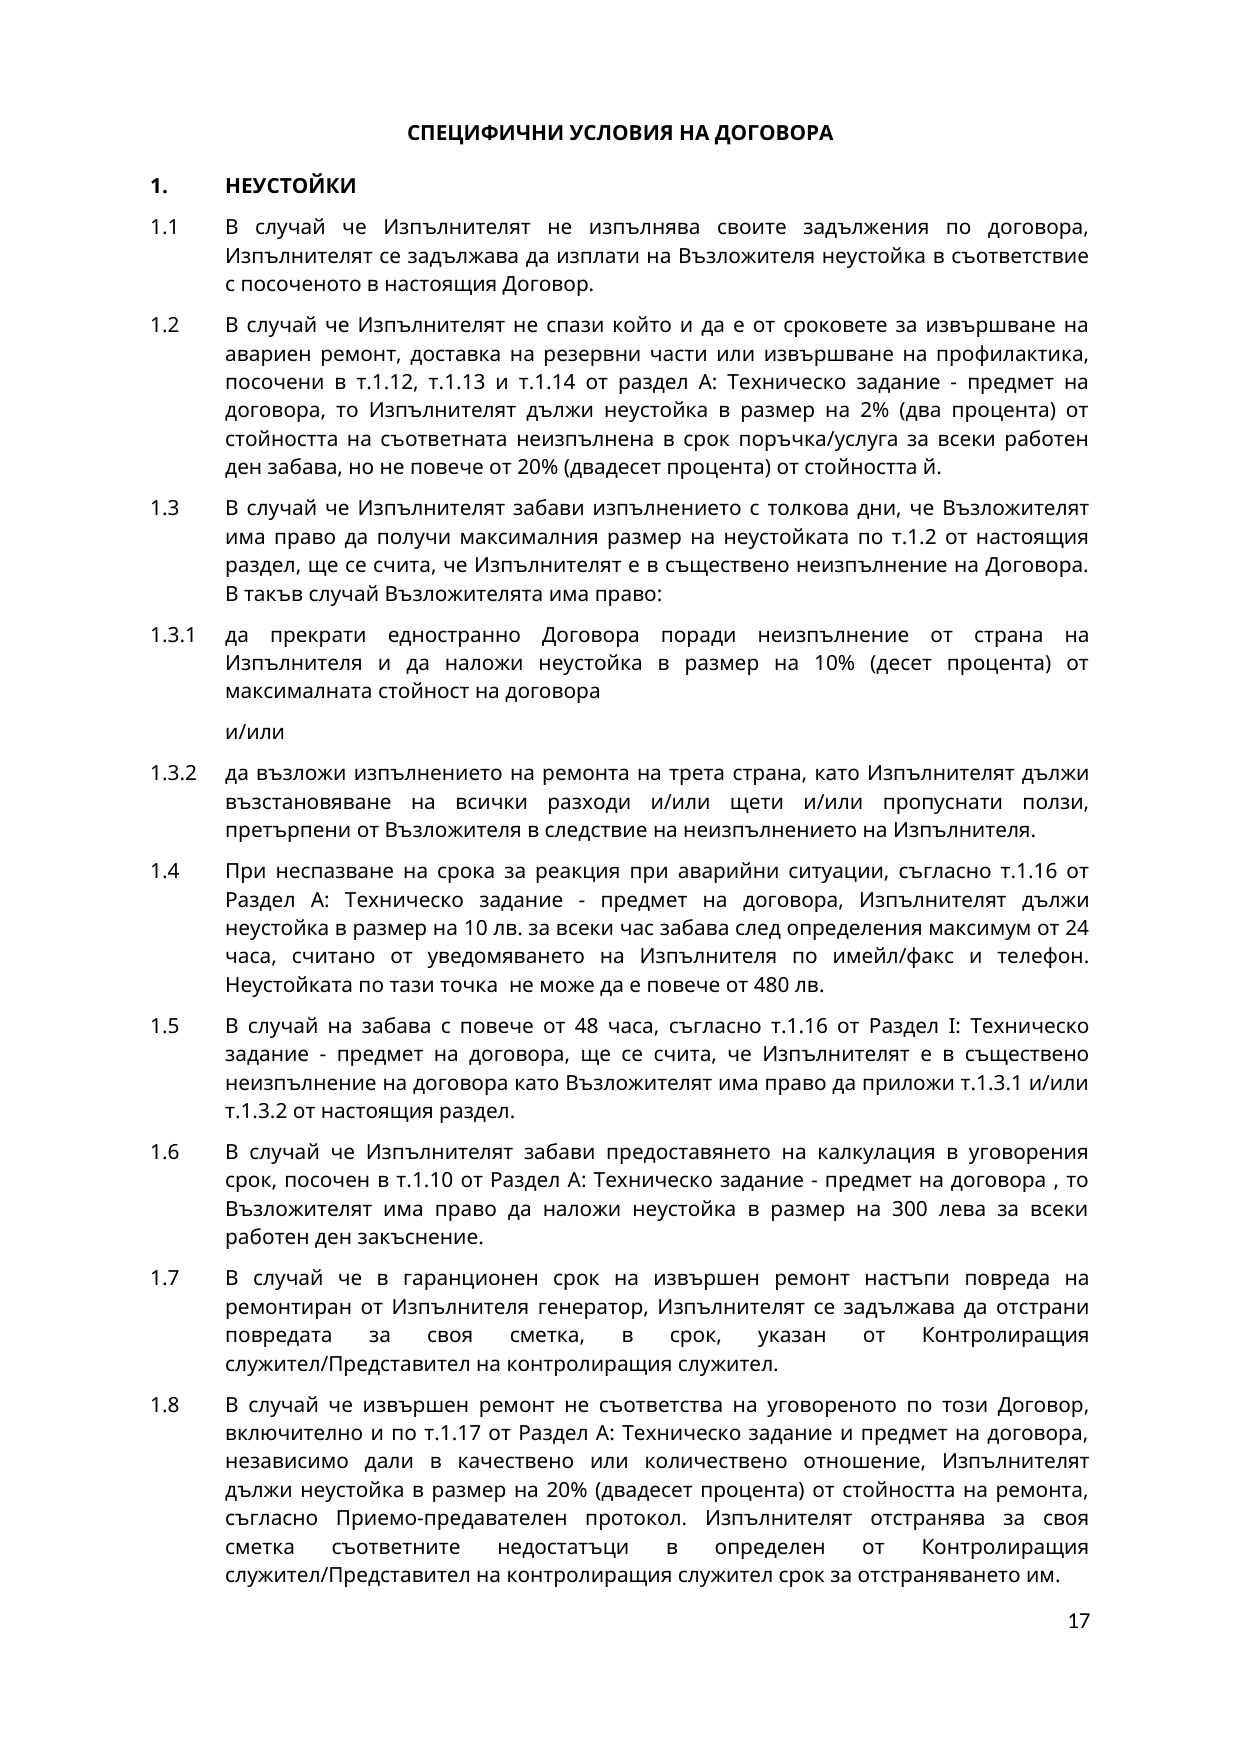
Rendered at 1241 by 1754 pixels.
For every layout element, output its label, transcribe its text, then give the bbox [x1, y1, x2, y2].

list В случай че в гаранционен срок на извършен ремонт настъпи повреда на ремонтиран от Изпълнителя генератор, Изпълнителят се задължава да отстрани повредата за своя сметка, в срок, указан от Контролиращия служител/Представител на контролиращия служител. [150, 1263, 1090, 1377]
list В случай че Изпълнителят не изпълнява своите задължения по договора, Изпълнителят се задължава да изплати на Възложителя неустойка в съответствие с посоченото в настоящия Договор. [150, 212, 1090, 298]
list В случай че Изпълнителят забави предоставянето на калкулация в уговорения срок, посочен в т.1.10 от Раздел А: Техническо задание - предмет на договора , то Възложителят има право да наложи неустойка в размер на 300 лева за всеки работен ден закъснение. [150, 1137, 1090, 1251]
list да възложи изпълнението на ремонта на трета страна, като Изпълнителят дължи възстановяване на всички разходи и/или щети и/или пропуснати ползи, претърпени от Възложителя в следствие на неизпълнението на Изпълнителя. [150, 758, 1090, 844]
list В случай че Изпълнителят не спази който и да е от сроковете за извършване на авариен ремонт, доставка на резервни части или извършване на профилактика, посочени в т.1.12, т.1.13 и т.1.14 от раздел А: Техническо задание - предмет на договора, то Изпълнителят дължи неустойка в размер на 2% (два процента) от стойността на съответната неизпълнена в срок поръчка/услуга за всеки работен ден забава, но не повече от 20% (двадесет процента) от стойността й. [150, 310, 1090, 481]
list В случай на забава с повече от 48 часа, съгласно т.1.16 от Раздел I: Техническо задание - предмет на договора, ще се счита, че Изпълнителят е в съществено неизпълнение на договора като Възложителят има право да приложи т.1.3.1 и/или т.1.3.2 от настоящия раздел. [150, 1011, 1090, 1125]
list да прекрати едностранно Договора поради неизпълнение от страна на Изпълнителя и да наложи неустойка в размер на 10% (десет процента) от максималната стойност на договора [150, 620, 1090, 705]
text и/или [225, 717, 1090, 746]
list При неспазване на срока за реакция при аварийни ситуации, съгласно т.1.16 от Раздел А: Техническо задание - предмет на договора, Изпълнителят дължи неустойка в размер на 10 лв. за всеки час забава след определения максимум от 24 часа, считано от уведомяването на Изпълнителя по имейл/факс и телефон. Неустойката по тази точка не може да е повече от 480 лв. [150, 856, 1090, 998]
list В случай че Изпълнителят забави изпълнението с толкова дни, че Възложителят има право да получи максималния размер на неустойката по т.1.2 от настоящия раздел, ще се счита, че Изпълнителят е в съществено неизпълнение на Договора. В такъв случай Възложителята има право: [150, 493, 1090, 607]
text СПЕЦИФИЧНИ УСЛОВИЯ НА ДОГОВОРА [150, 118, 1090, 147]
list НЕУСТОЙКИ [150, 172, 1090, 200]
list В случай че извършен ремонт не съответства на уговореното по този Договор, включително и по т.1.17 от Раздел А: Техническо задание и предмет на договора, независимо дали в качествено или количествено отношение, Изпълнителят дължи неустойка в размер на 20% (двадесет процента) от стойността на ремонта, съгласно Приемо-предавателен протокол. Изпълнителят отстранява за своя сметка съответните недостатъци в определен от Контролиращия служител/Представител на контролиращия служител срок за отстраняването им. [150, 1390, 1090, 1589]
